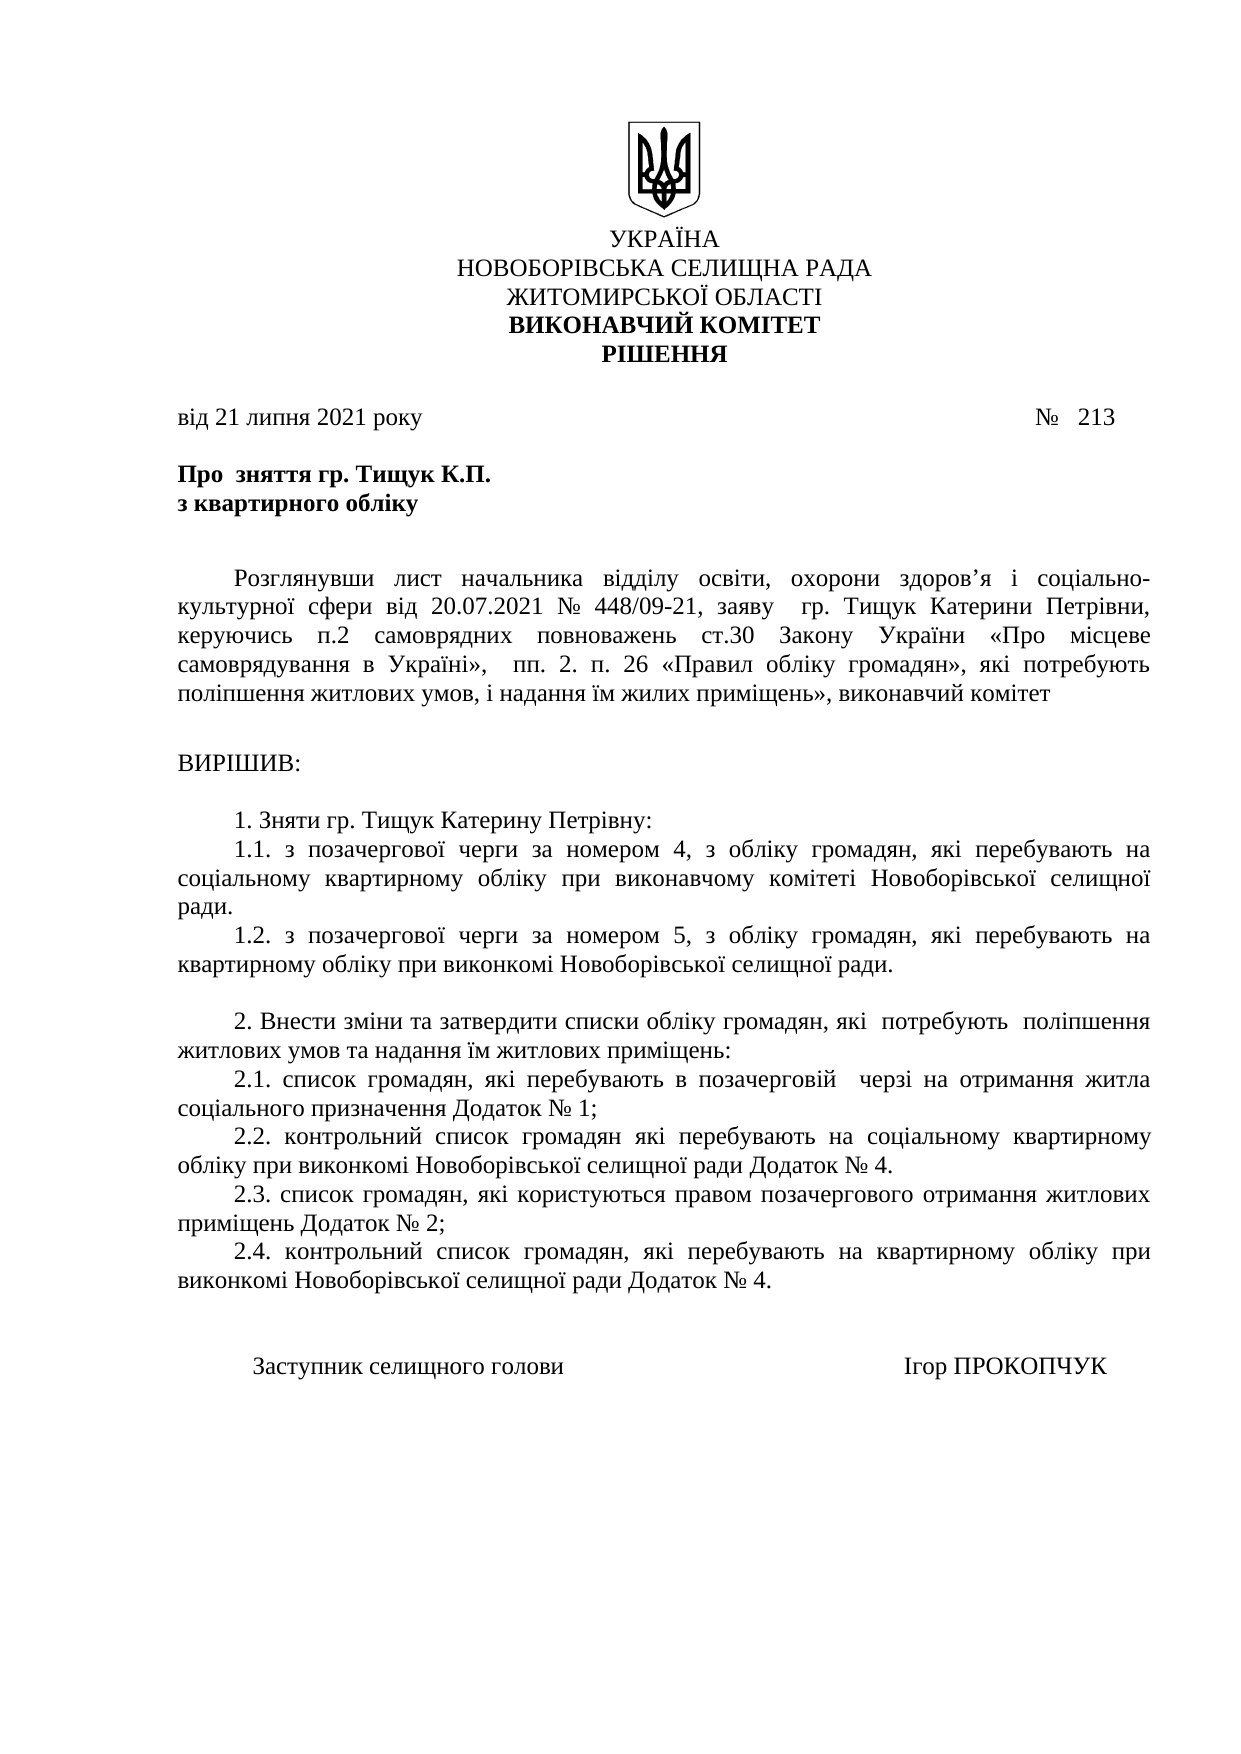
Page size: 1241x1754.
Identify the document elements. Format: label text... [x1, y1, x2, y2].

text ВИКОНАВЧИЙ КОМІТЕТ [177, 311, 1152, 339]
text РІШЕННЯ [177, 339, 1152, 368]
text Про зняття гр. Тищук К.П. [177, 459, 1152, 488]
text ВИРІШИВ: [177, 748, 1152, 776]
text УКРАЇНА [177, 224, 1152, 253]
text Заступник селищного голови Ігор ПРОКОПЧУК [177, 1351, 1152, 1380]
text 1.1. з позачергової черги за номером 4, з обліку громадян, які перебувають на соціальному квартирному обліку при виконавчому комітеті Новоборівської селищної ради. [177, 834, 1152, 920]
text 2.2. контрольний список громадян які перебувають на соціальному квартирному обліку при виконкомі Новоборівської селищної ради Додаток № 4. [177, 1121, 1152, 1179]
text від 21 липня 2021 року № 213 [177, 402, 1152, 430]
text 2.1. список громадян, які перебувають в позачерговій черзі на отримання житла соціального призначення Додаток № 1; [177, 1064, 1152, 1121]
text ЖИТОМИРСЬКОЇ ОБЛАСТІ [177, 282, 1152, 311]
text з квартирного обліку [177, 488, 1152, 517]
picture [621, 118, 708, 225]
text 1. Зняти гр. Тищук Катерину Петрівну: [177, 805, 1152, 834]
text Розглянувши лист начальника відділу освіти, охорони здоров’я і соціально-культурної сфери від 20.07.2021 № 448/09-21, заяву гр. Тищук Катерини Петрівни, керуючись п.2 самоврядних повноважень ст.30 Закону України «Про місцеве самоврядування в Україні», пп. 2. п. 26 «Правил обліку громадян», які потребують поліпшення житлових умов, і надання їм жилих приміщень», виконавчий комітет [177, 563, 1152, 706]
text 2.3. список громадян, які користуються правом позачергового отримання житлових приміщень Додаток № 2; [177, 1179, 1152, 1236]
text НОВОБОРІВСЬКА СЕЛИЩНА РАДА [177, 253, 1152, 282]
text 2.4. контрольний список громадян, які перебувають на квартирному обліку при виконкомі Новоборівської селищної ради Додаток № 4. [177, 1236, 1152, 1294]
text 1.2. з позачергової черги за номером 5, з обліку громадян, які перебувають на квартирному обліку при виконкомі Новоборівської селищної ради. [177, 920, 1152, 978]
text 2. Внести зміни та затвердити списки обліку громадян, які потребують поліпшення житлових умов та надання їм житлових приміщень: [177, 1006, 1152, 1064]
